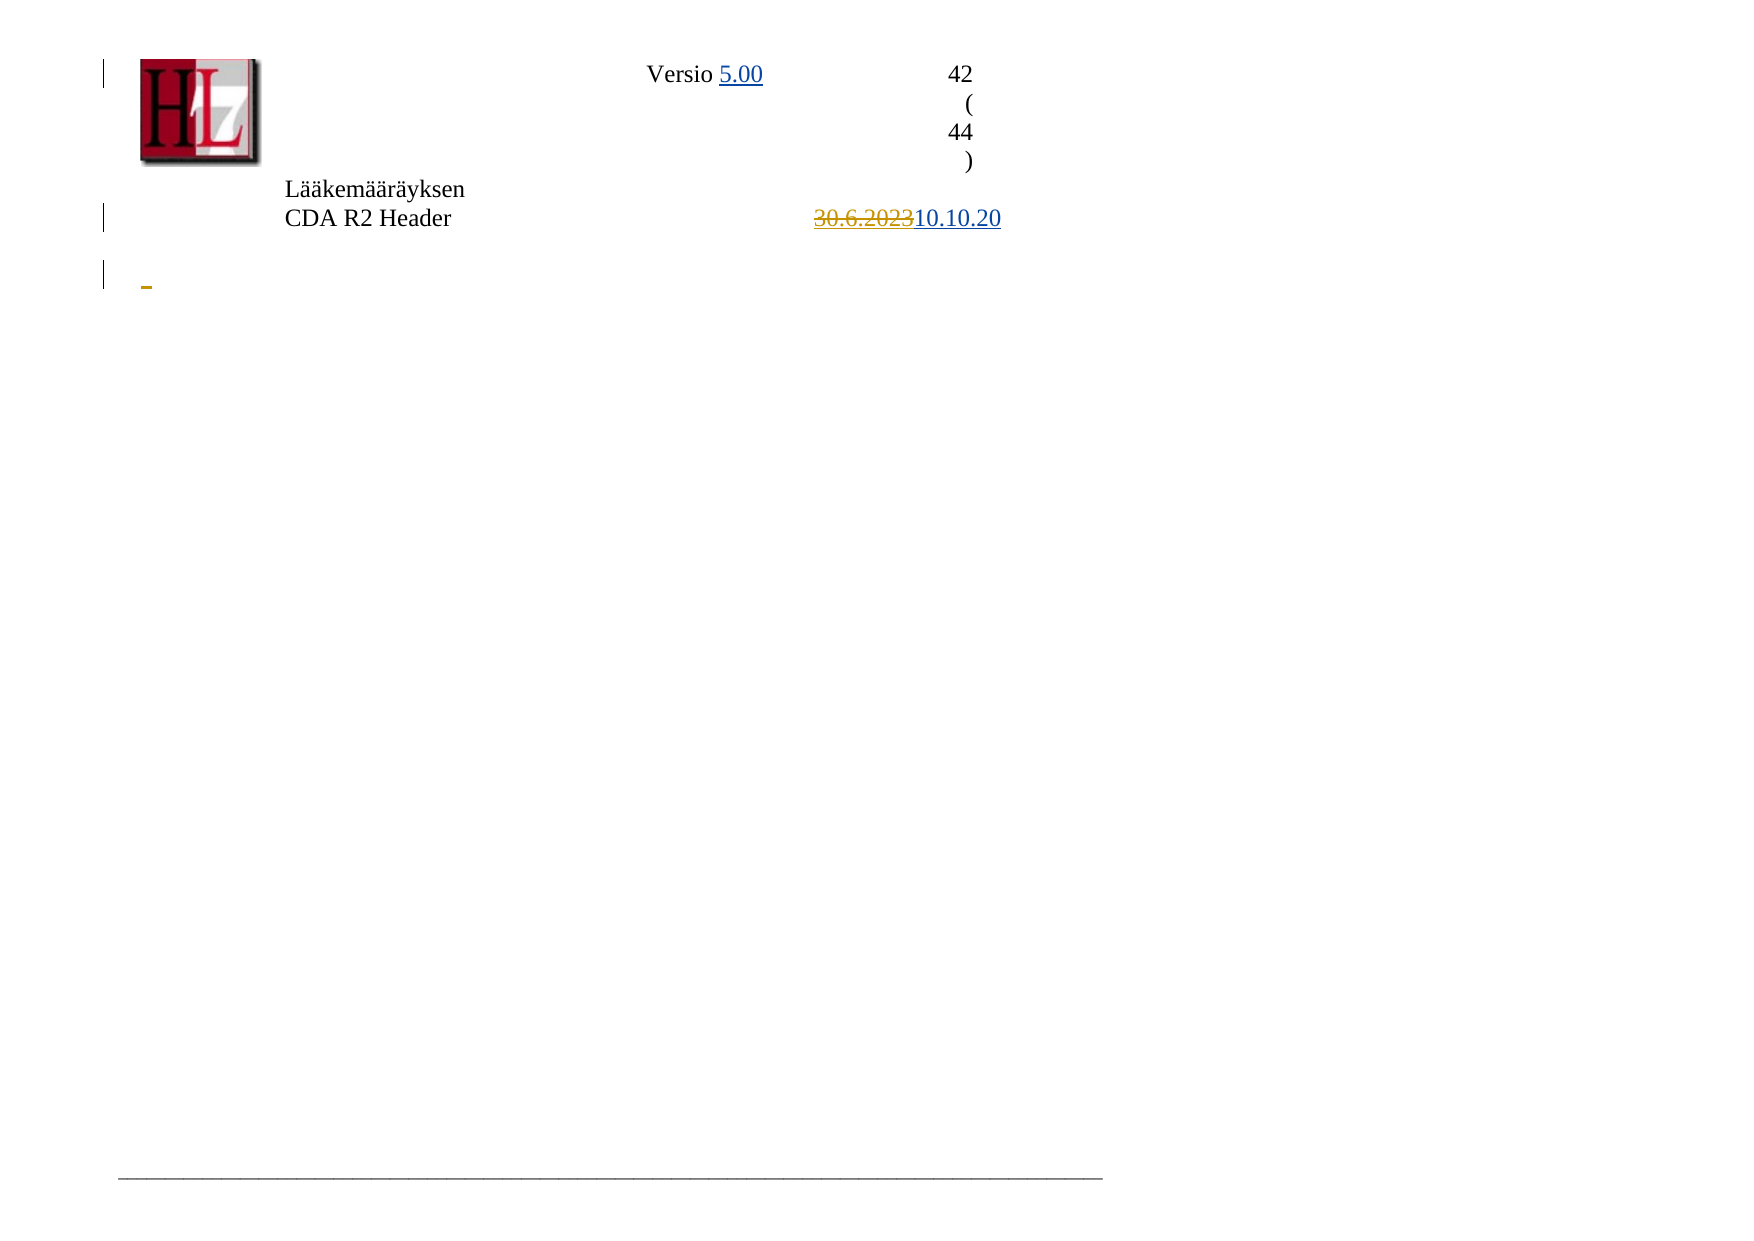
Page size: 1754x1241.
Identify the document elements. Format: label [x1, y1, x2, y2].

picture [140, 59, 263, 167]
